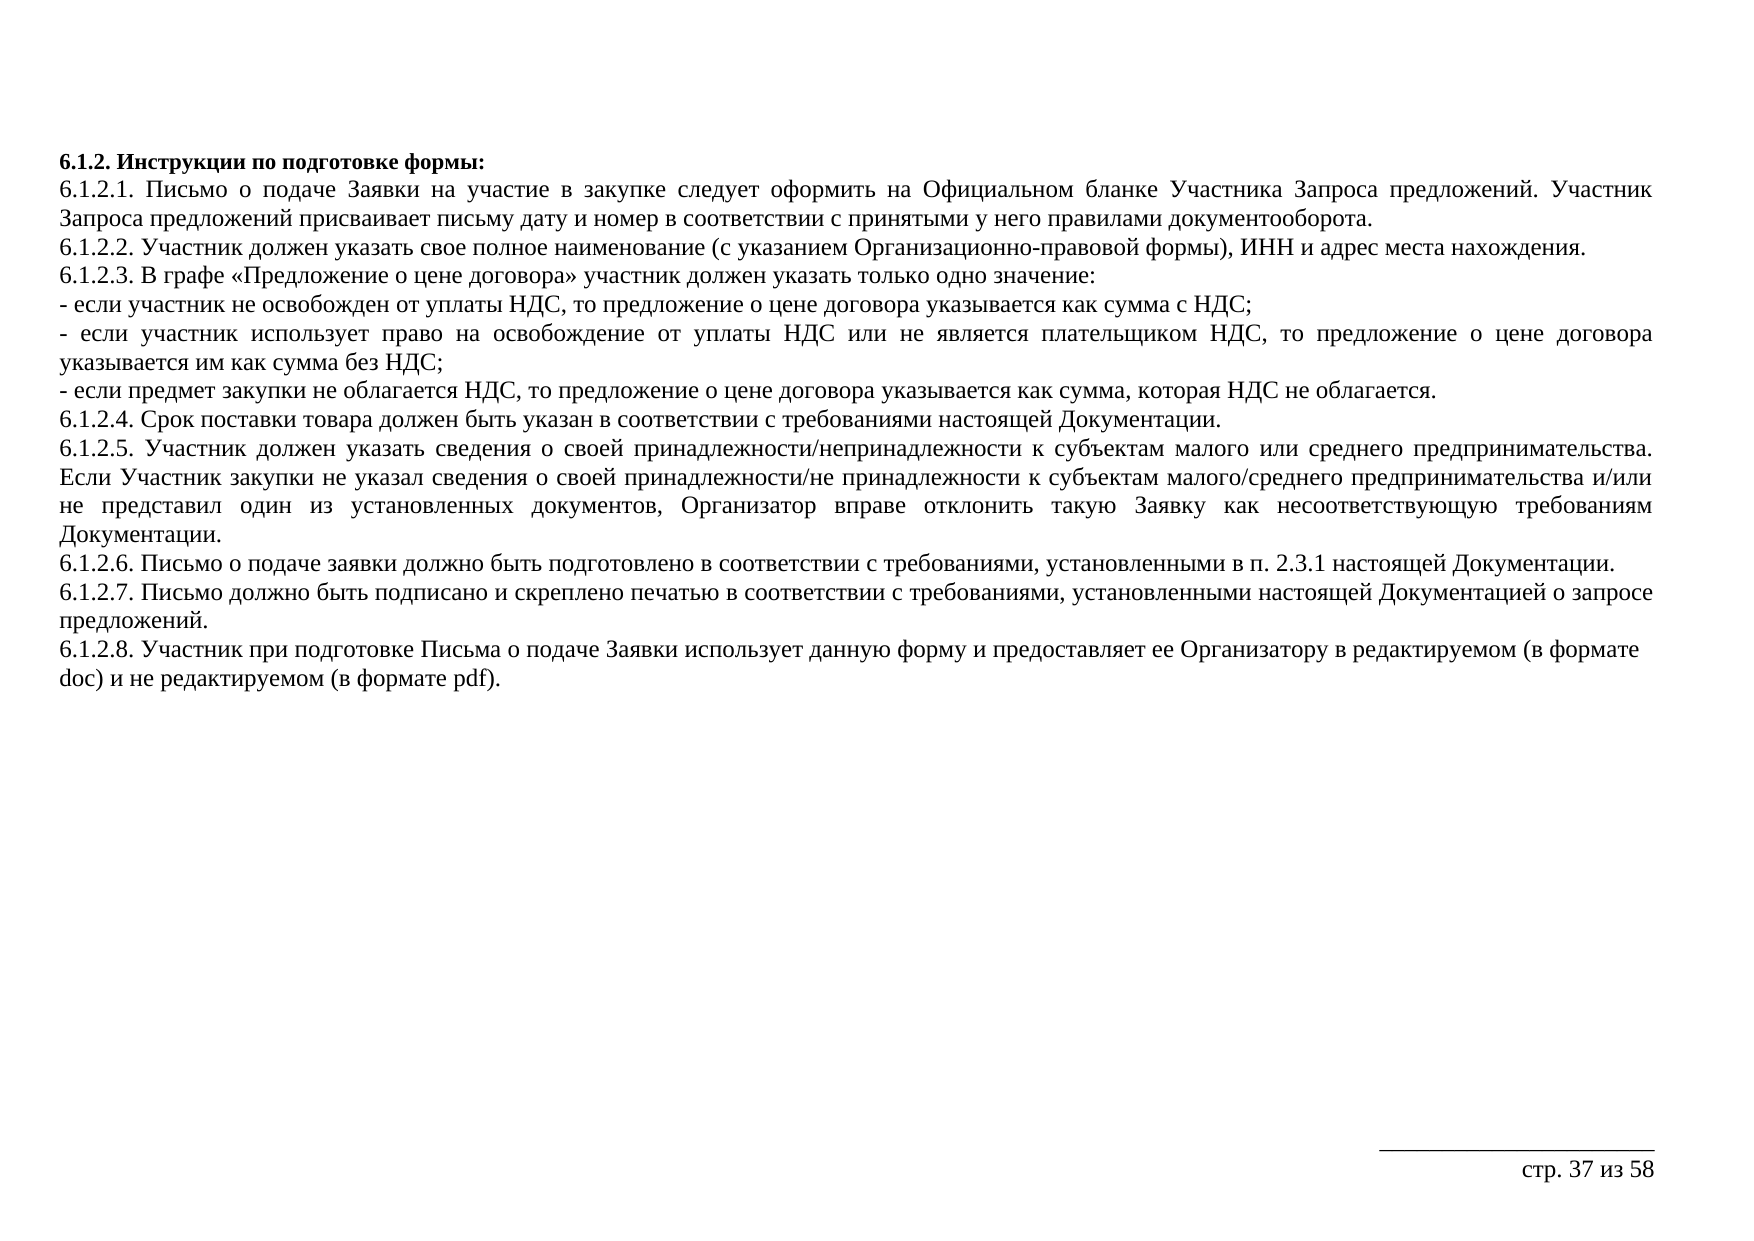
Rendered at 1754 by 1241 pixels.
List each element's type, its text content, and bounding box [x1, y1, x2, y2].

text 6.1.2.3. В графе «Предложение о цене договора» участник должен указать только одно значение: [59, 260, 1654, 289]
text 6.1.2.2. Участник должен указать свое полное наименование (с указанием Организационно-правовой формы), ИНН и адрес места нахождения. [59, 232, 1654, 260]
text 6.1.2.6. Письмо о подаче заявки должно быть подготовлено в соответствии с требованиями, установленными в п. 2.3.1 настоящей Документации. [59, 548, 1654, 577]
text 6.1.2.7. Письмо должно быть подписано и скреплено печатью в соответствии с требованиями, установленными настоящей Документацией о запросе предложений. [59, 577, 1654, 634]
text 6.1.2.4. Срок поставки товара должен быть указан в соответствии с требованиями настоящей Документации. [59, 404, 1654, 433]
text 6.1.2.5. Участник должен указать сведения о своей принадлежности/непринадлежности к субъектам малого или среднего предпринимательства. Если Участник закупки не указал сведения о своей принадлежности/не принадлежности к субъектам малого/среднего предпринимательства и/или не представил один из установленных документов, Организатор вправе отклонить такую Заявку как несоответствующую требованиям Документации. [59, 433, 1654, 548]
text - если участник не освобожден от уплаты НДС, то предложение о цене договора указывается как сумма с НДС; [59, 289, 1654, 318]
text 6.1.2.1. Письмо о подаче Заявки на участие в закупке следует оформить на Официальном бланке Участника Запроса предложений. Участник Запроса предложений присваивает письму дату и номер в соответствии с принятыми у него правилами документооборота. [59, 174, 1654, 232]
text - если предмет закупки не облагается НДС, то предложение о цене договора указывается как сумма, которая НДС не облагается. [59, 375, 1654, 404]
text 6.1.2. Инструкции по подготовке формы: [59, 148, 1654, 174]
text 6.1.2.8. Участник при подготовке Письма о подаче Заявки использует данную форму и предоставляет ее Организатору в редактируемом (в формате doc) и не редактируемом (в формате pdf). [59, 634, 1654, 692]
text - если участник использует право на освобождение от уплаты НДС или не является плательщиком НДС, то предложение о цене договора указывается им как сумма без НДС; [59, 318, 1654, 375]
